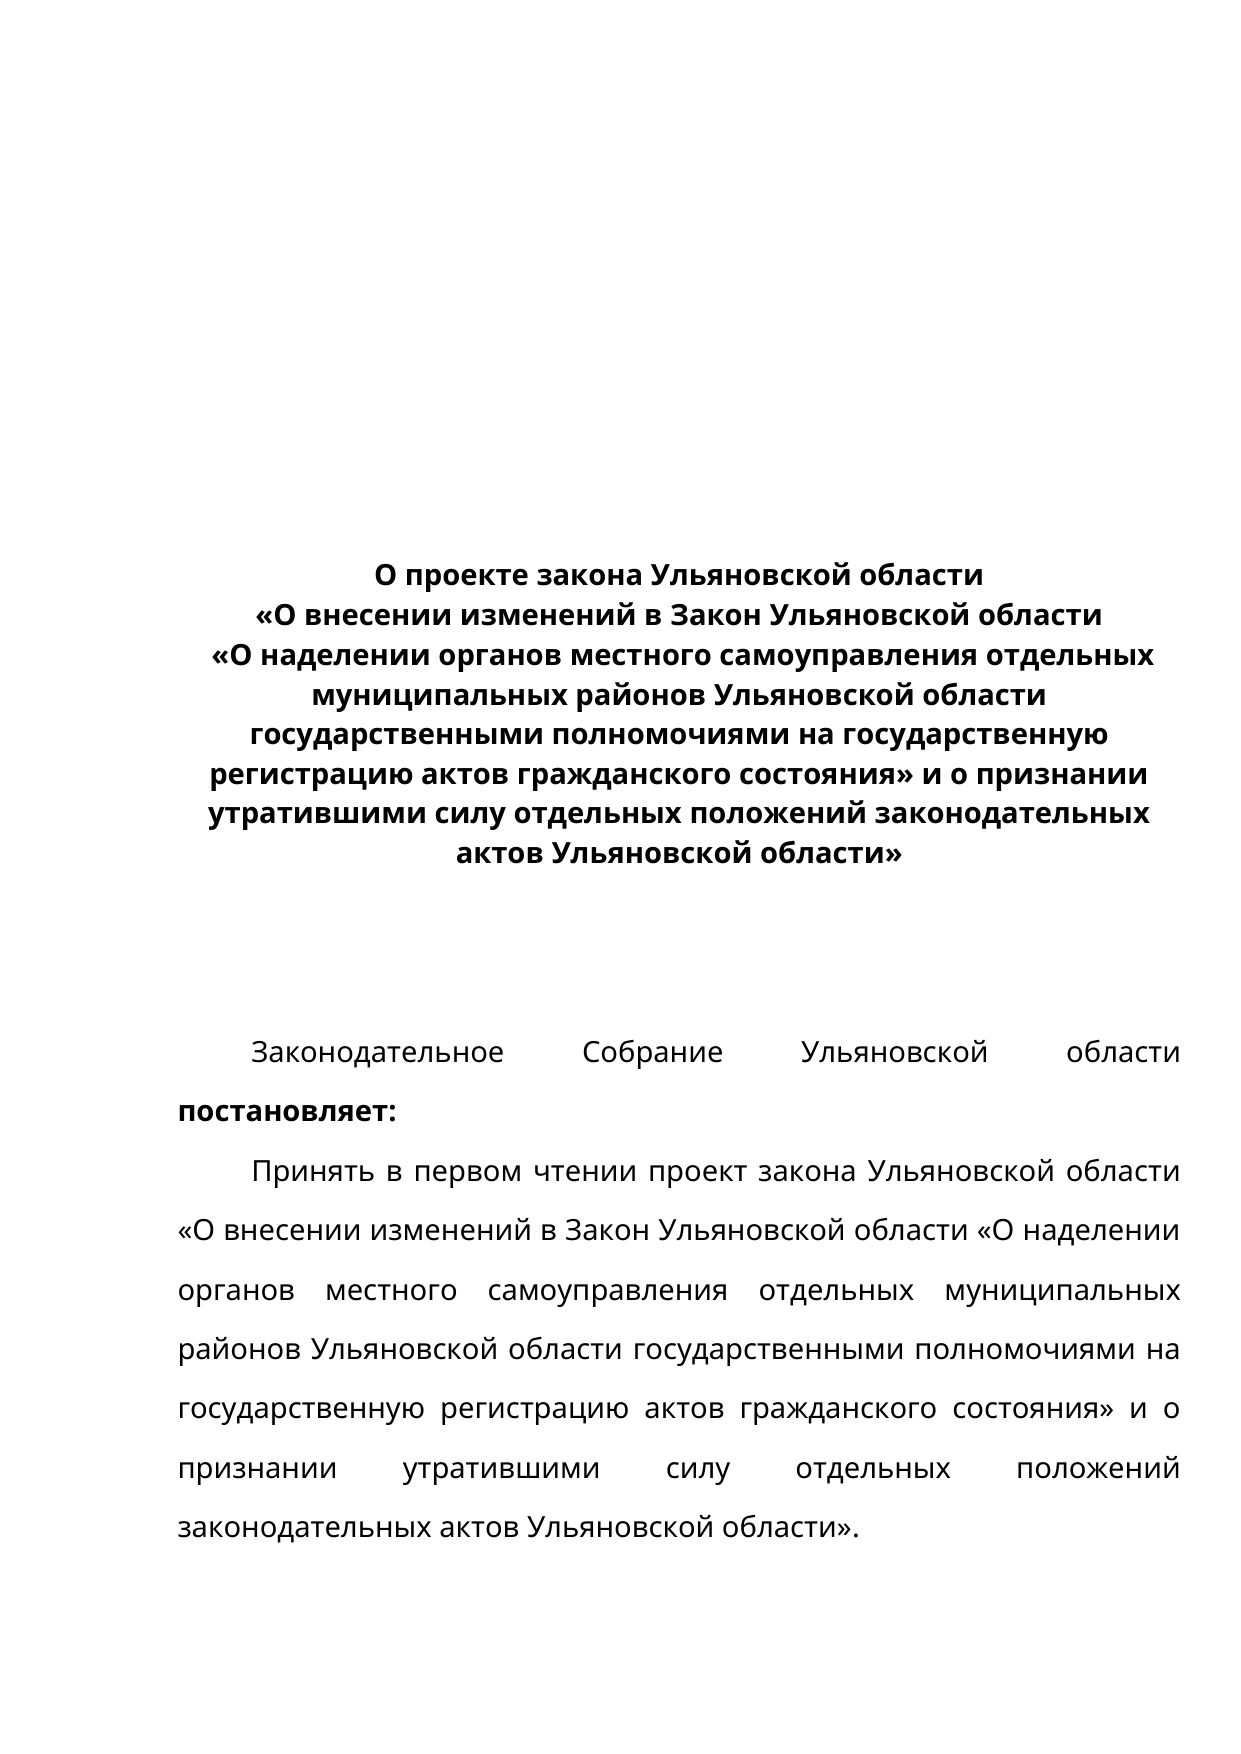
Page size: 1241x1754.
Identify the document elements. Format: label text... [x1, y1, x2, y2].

text «О внесении изменений в Закон Ульяновской области [177, 594, 1181, 634]
text Законодательное Собрание Ульяновской области постановляет: [177, 1031, 1181, 1130]
text «О наделении органов местного самоуправления отдельных муниципальных районов Ульяновской области государственными полномочиями на государственную регистрацию актов гражданского состояния» и о признании утратившими силу отдельных положений законодательных актов Ульяновской области» [177, 634, 1181, 872]
text О проекте закона Ульяновской области [177, 555, 1181, 594]
text Принять в первом чтении проект закона Ульяновской области «О внесении изменений в Закон Ульяновской области «О наделении органов местного самоуправления отдельных муниципальных районов Ульяновской области государственными полномочиями на государственную регистрацию актов гражданского состояния» и о признании утратившими силу отдельных положений законодательных актов Ульяновской области». [177, 1150, 1181, 1546]
